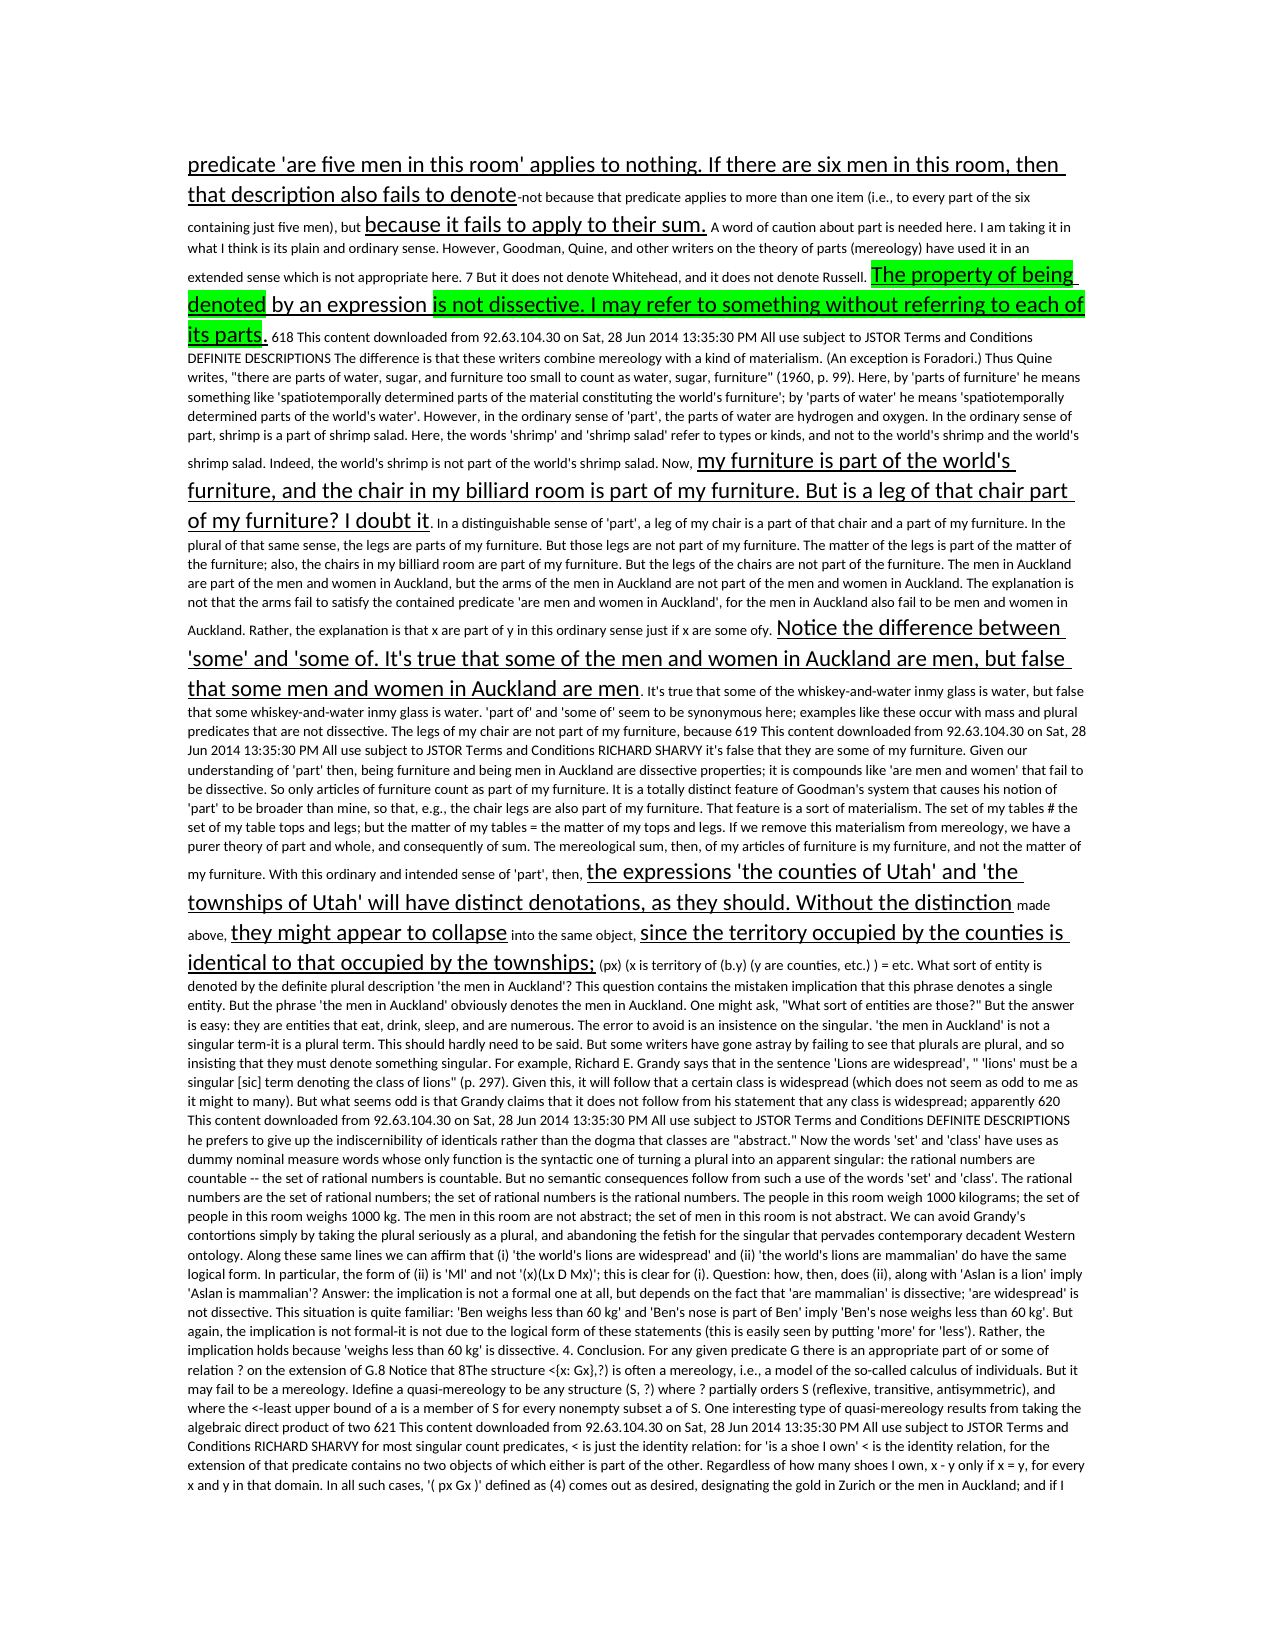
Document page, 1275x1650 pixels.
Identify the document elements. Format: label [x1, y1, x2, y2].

text [187, 150, 1087, 1494]
